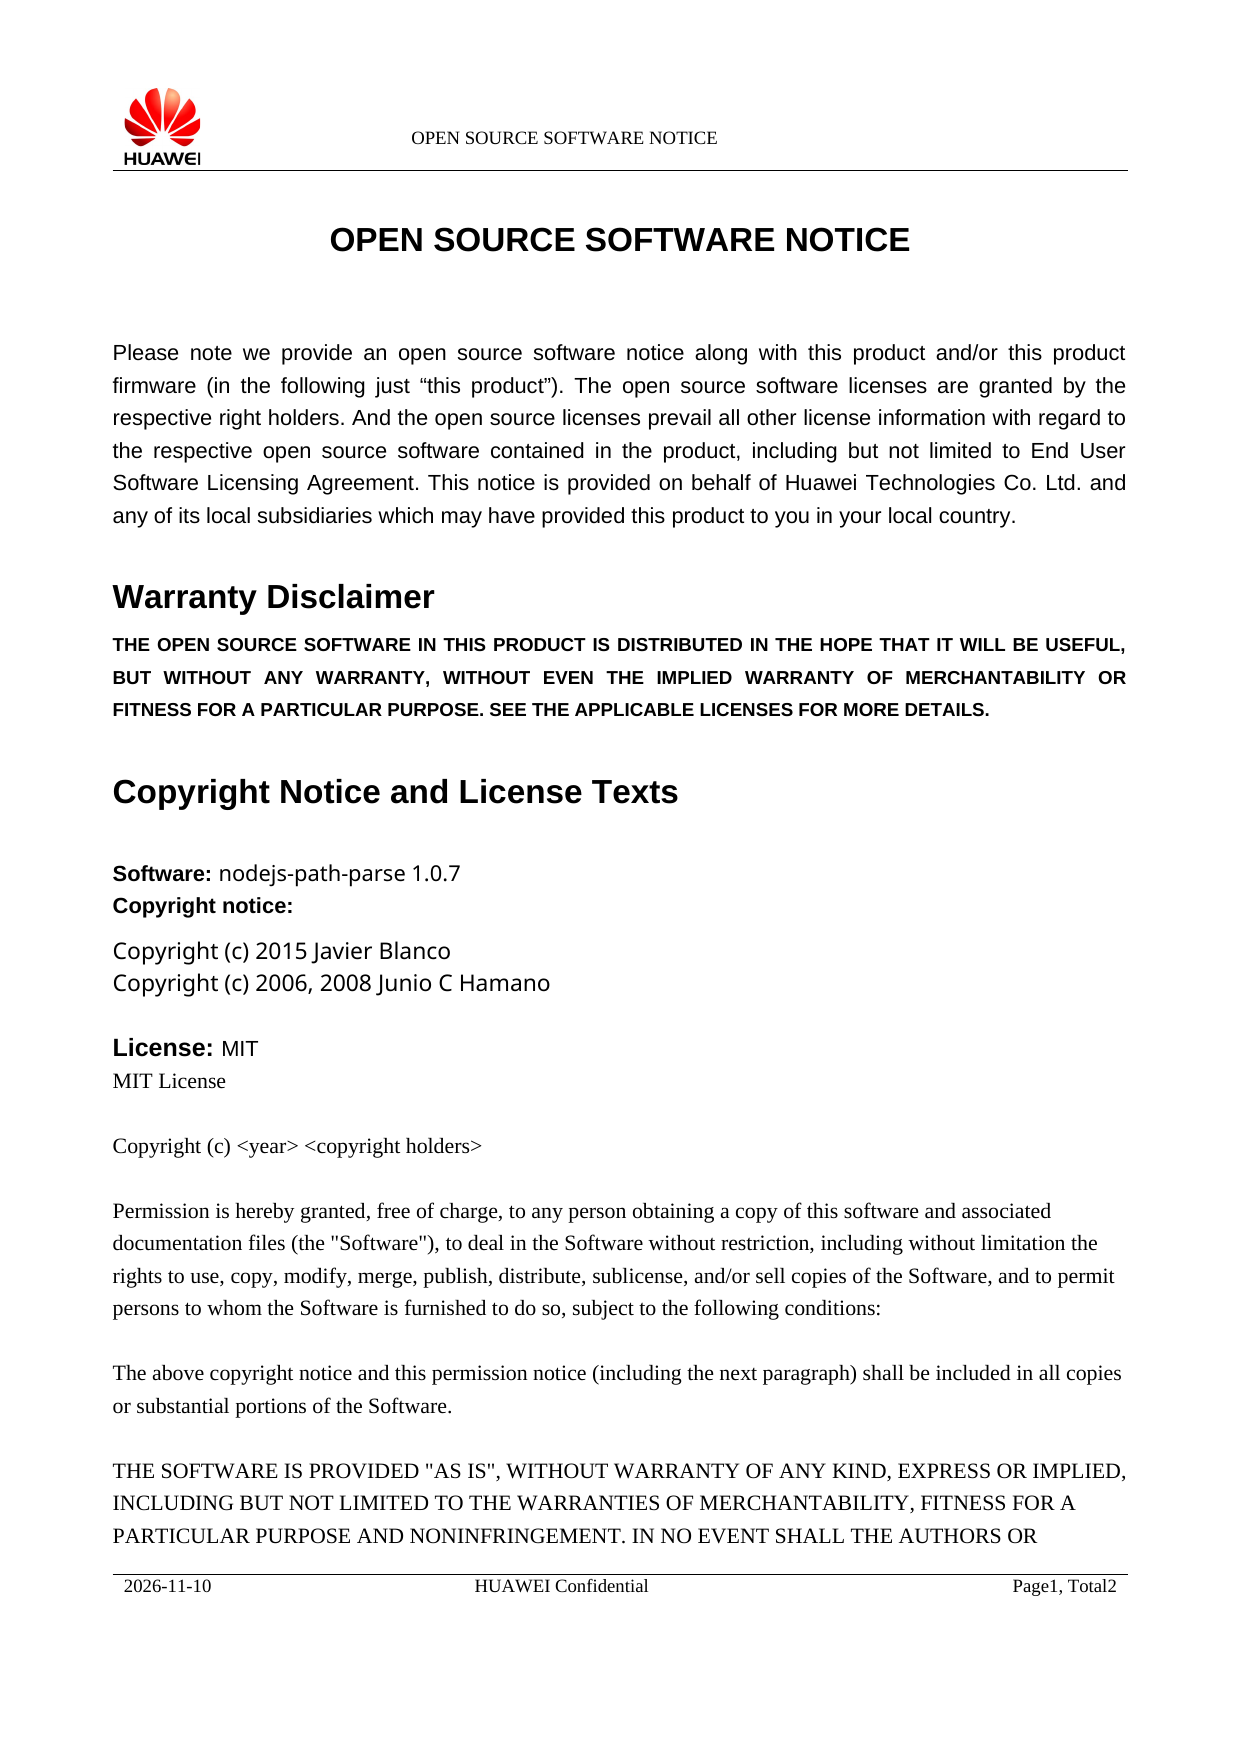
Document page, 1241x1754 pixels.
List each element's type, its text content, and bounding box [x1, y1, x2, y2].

text Warranty Disclaimer [112, 564, 1128, 629]
text Please note we provide an open source software notice along with this product and/or this product firmware (in the following just “this product”). The open source software licenses are granted by the respective right holders. And the open source licenses prevail all other license information with regard to the respective open source software contained in the product, including but not limited to End User Software Licensing Agreement. This notice is provided on behalf of Huawei Technologies Co. Ltd. and any of its local subsidiaries which may have provided this product to you in your local country. [112, 336, 1128, 531]
text Copyright notice: [112, 889, 1128, 921]
text Copyright Notice and License Texts [112, 759, 1128, 824]
text License: MIT [112, 1031, 1128, 1064]
text OPEN SOURCE SOFTWARE NOTICE [112, 206, 1128, 271]
text The open source software in this product is distributed in the hope that it will be useful, but WITHOUT ANY WARRANTY, without even the implied warranty of MERCHANTABILITY or FITNESS FOR A PARTICULAR PURPOSE. See the applicable licenses for more details. [112, 629, 1128, 726]
text Copyright (c) 2015 Javier Blanco Copyright (c) 2006, 2008 Junio C Hamano [112, 934, 1128, 1031]
title Software: nodejs-path-parse 1.0.7 [112, 856, 1128, 889]
picture [124, 88, 201, 165]
